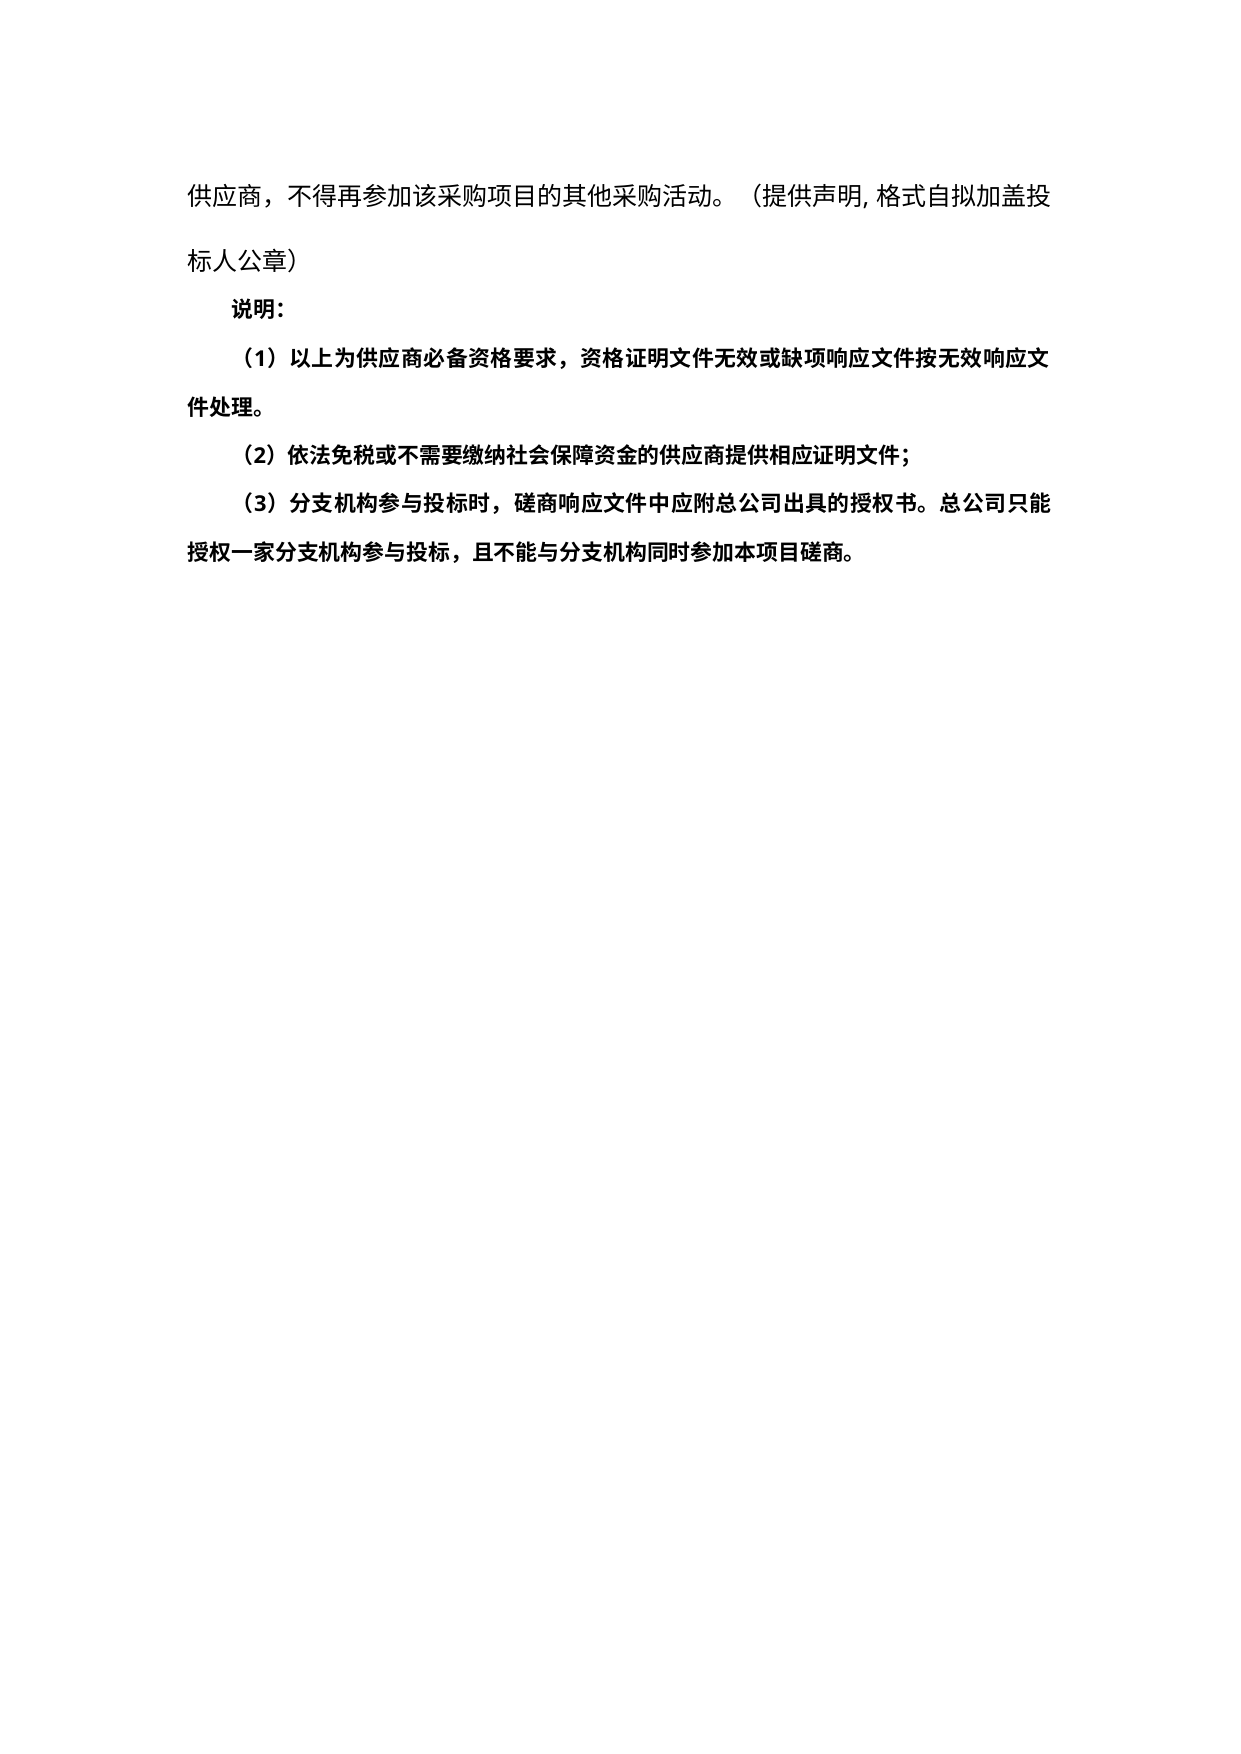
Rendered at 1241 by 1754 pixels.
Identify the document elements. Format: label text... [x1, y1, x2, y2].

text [187, 162, 1053, 292]
text 说明： [187, 292, 1053, 324]
text （2）依法免税或不需要缴纳社会保障资金的供应商提供相应证明文件； [187, 437, 1053, 470]
text （1）以上为供应商必备资格要求，资格证明文件无效或缺项响应文件按无效响应文件处理。 [187, 340, 1053, 422]
text （3）分支机构参与投标时，磋商响应文件中应附总公司出具的授权书。总公司只能授权一家分支机构参与投标，且不能与分支机构同时参加本项目磋商。 [187, 486, 1053, 567]
